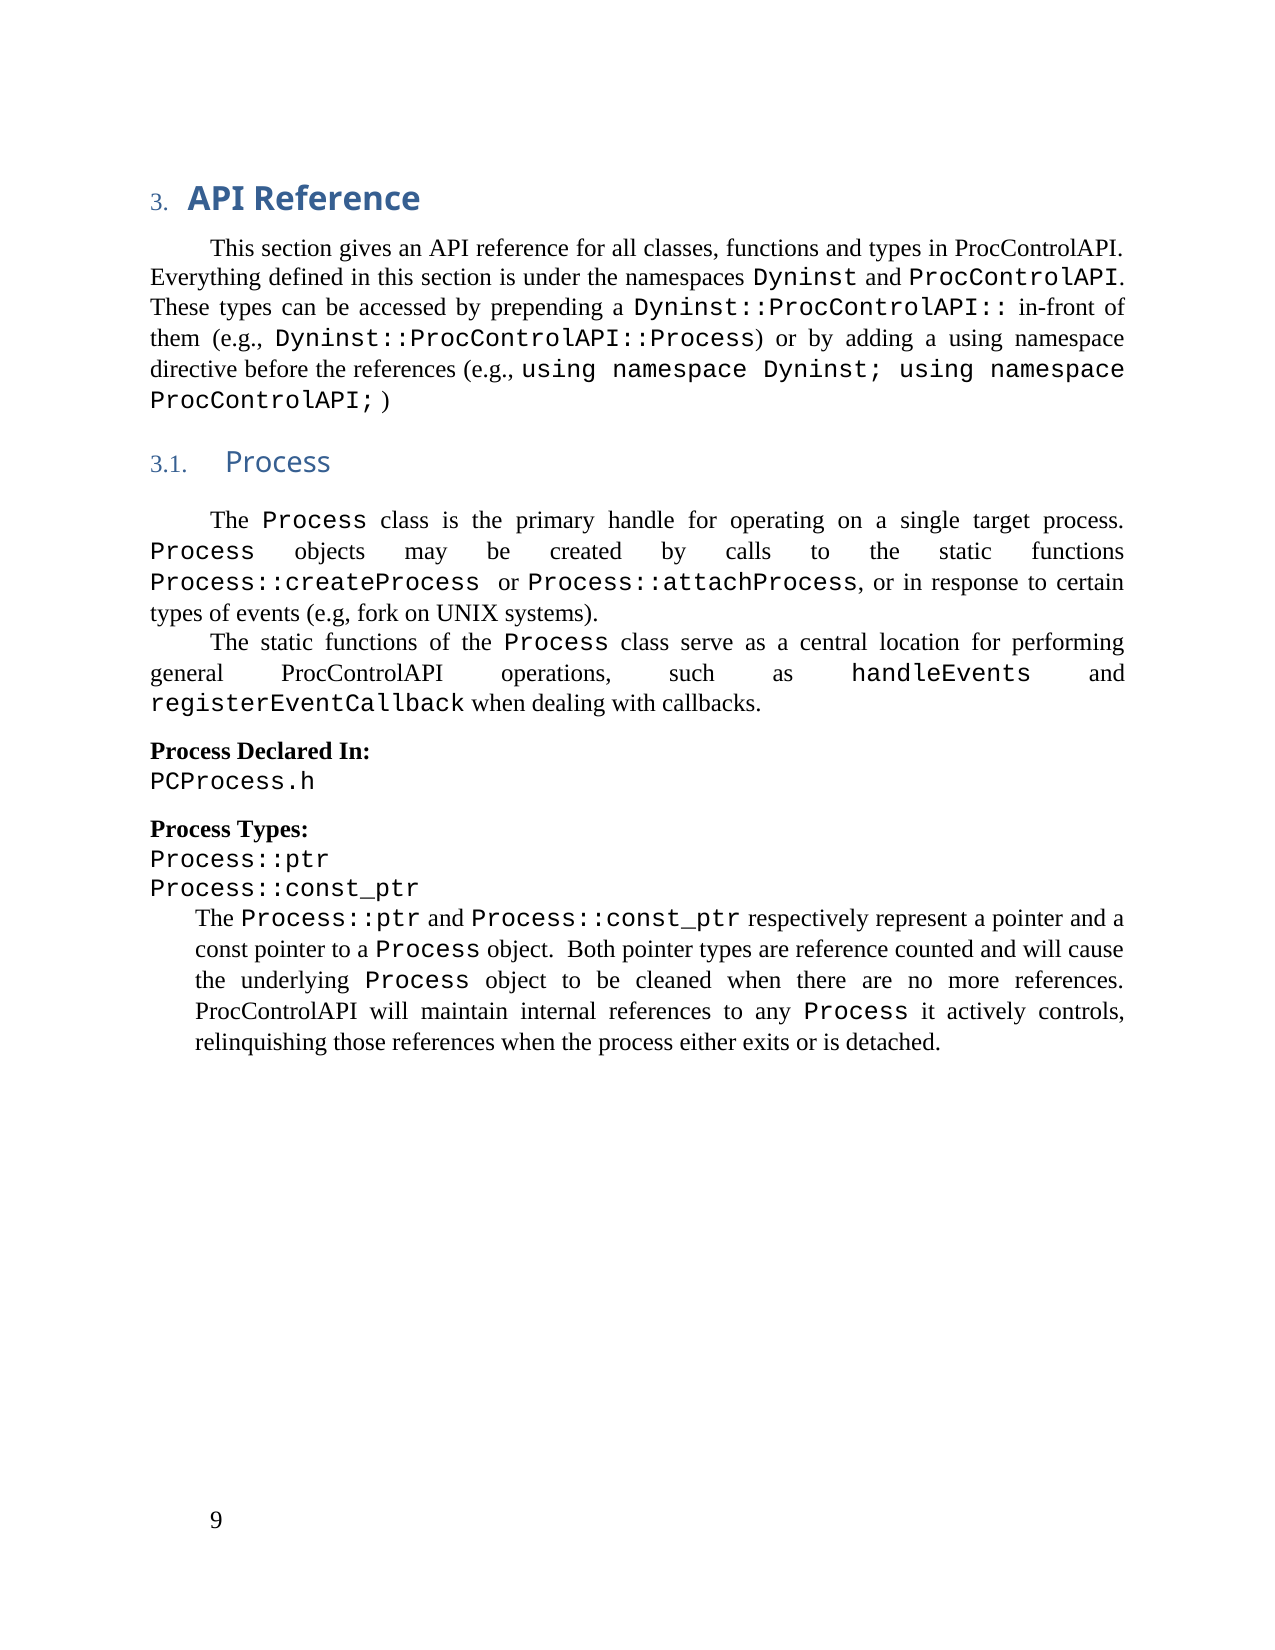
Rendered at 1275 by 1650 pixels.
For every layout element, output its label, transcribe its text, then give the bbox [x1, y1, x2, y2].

text PCProcess.h [150, 769, 1125, 797]
subtitle Process Declared In: [150, 736, 1125, 765]
text This section gives an API reference for all classes, functions and types in ProcControlAPI. Everything defined in this section is under the namespaces Dyninst and ProcControlAPI. These types can be accessed by prepending a Dyninst::ProcControlAPI:: in-front of them (e.g., Dyninst::ProcControlAPI::Process) or by adding a using namespace directive before the references (e.g., using namespace Dyninst; using namespace ProcControlAPI; ) [150, 233, 1125, 416]
text Process::const_ptr [150, 875, 1125, 903]
text The static functions of the Process class serve as a central location for performing general ProcControlAPI operations, such as handleEvents and registerEventCallback when dealing with callbacks. [150, 627, 1125, 719]
text The Process class is the primary handle for operating on a single target process. Process objects may be created by calls to the static functions Process::createProcess or Process::attachProcess, or in response to certain types of events (e.g, fork on UNIX systems). [150, 506, 1125, 627]
subtitle API Reference [150, 175, 1125, 220]
subtitle Process Types: [150, 814, 1125, 843]
subtitle Process [150, 441, 1125, 481]
text Process::ptr [150, 847, 1125, 875]
text The Process::ptr and Process::const_ptr respectively represent a pointer and a const pointer to a Process object. Both pointer types are reference counted and will cause the underlying Process object to be cleaned when there are no more references. ProcControlAPI will maintain internal references to any Process it actively controls, relinquishing those references when the process either exits or is detached. [195, 903, 1125, 1056]
